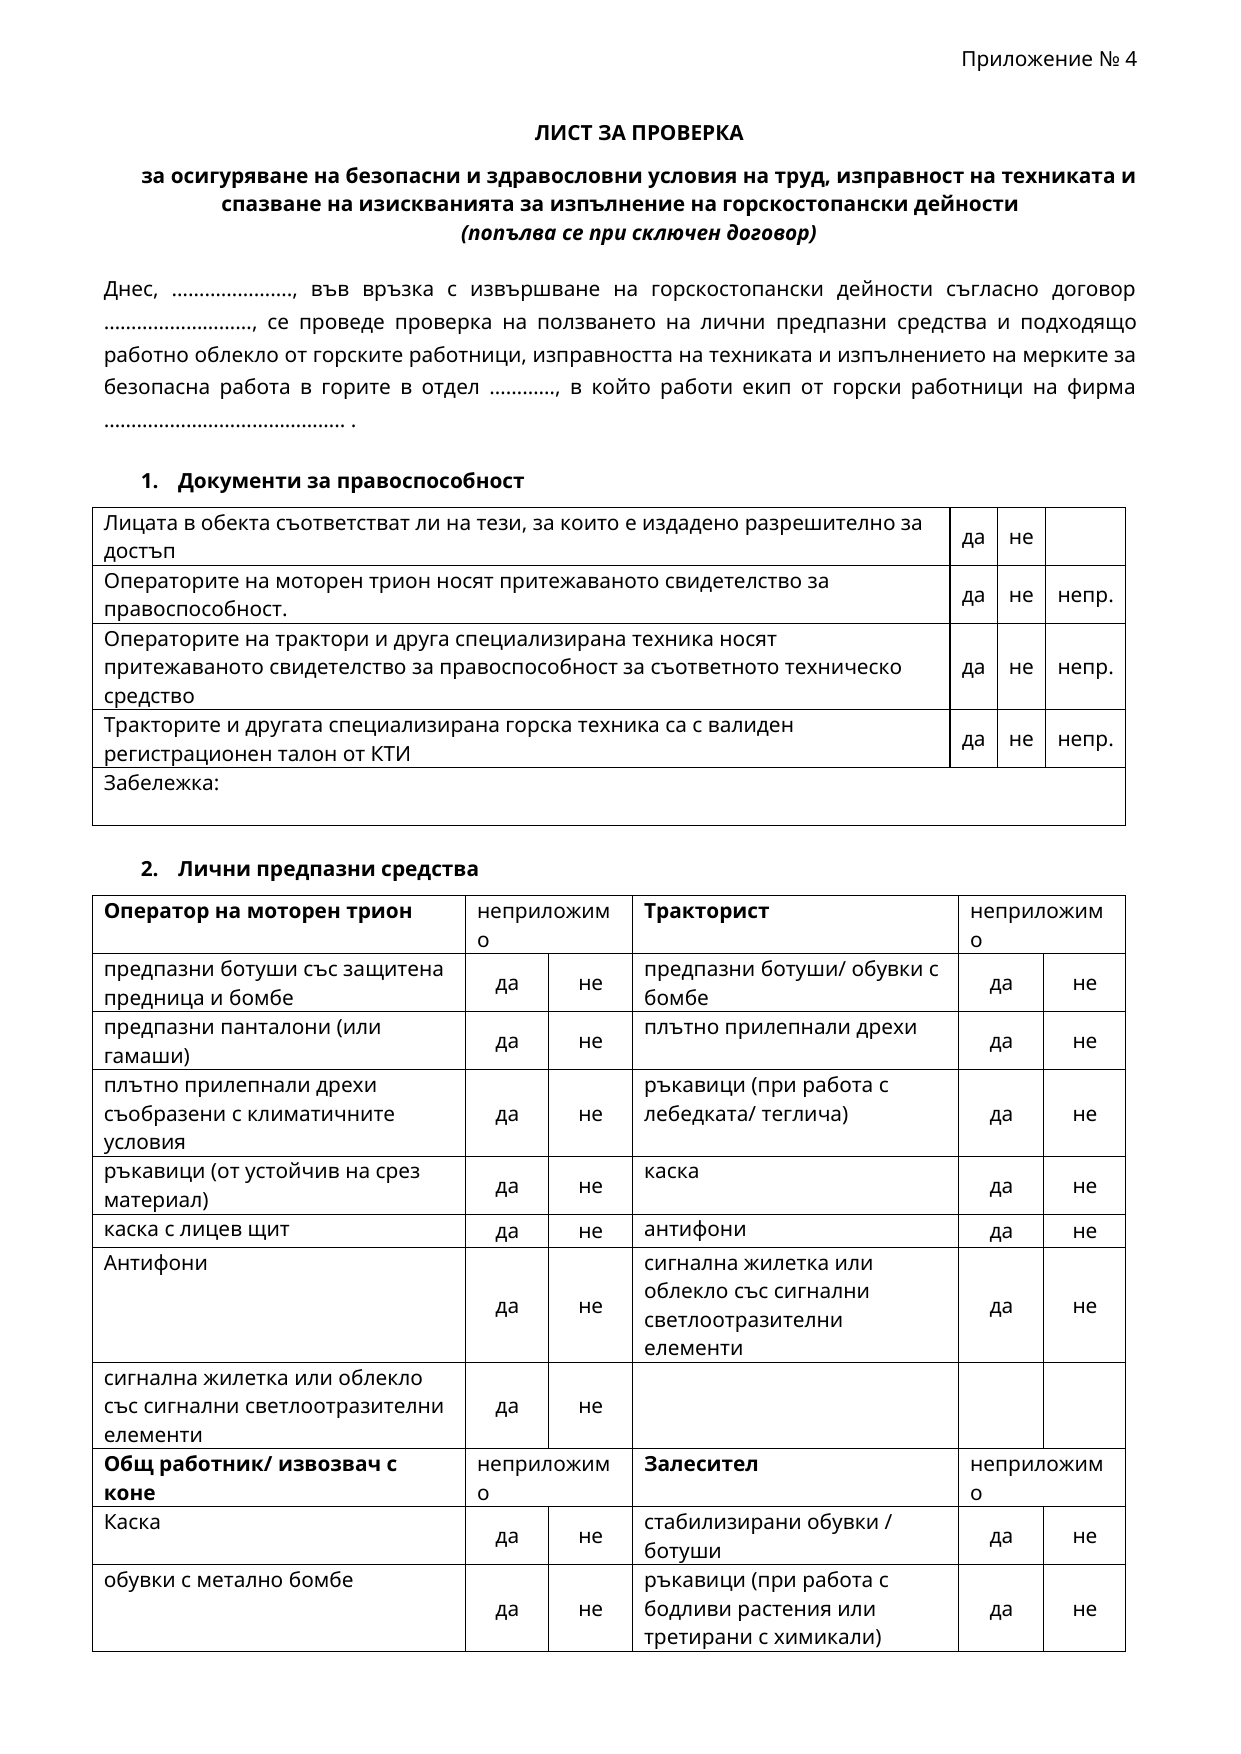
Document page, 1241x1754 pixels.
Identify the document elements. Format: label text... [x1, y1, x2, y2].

table_cell каска [633, 1157, 958, 1213]
table_header Оператор на моторен трион [93, 896, 465, 953]
table_cell не [549, 954, 632, 1011]
table_cell да [959, 1157, 1043, 1213]
table_cell неприложимо [466, 1449, 632, 1506]
table_cell не [1044, 1157, 1125, 1213]
table_cell плътно прилепнали дрехи [633, 1012, 958, 1069]
table_cell не [1044, 1507, 1125, 1564]
table_cell стабилизирани обувки / ботуши [633, 1507, 958, 1564]
table_cell да [466, 1070, 548, 1156]
table_cell не [1044, 1070, 1125, 1156]
text Днес, …………………., във връзка с извършване на горскостопански дейности съгласно договор ………………………, се проведе проверка на ползването на лични предпазни средства и подходящо работно облекло от горските работници, изправността на техниката и изпълнението на мерките за безопасна работа в горите в отдел …………, в който работи екип от горски работници на фирма …………………………………….. . [103, 274, 1137, 433]
table_cell не [549, 1157, 632, 1213]
table_cell [959, 1363, 1043, 1448]
table_cell антифони [633, 1215, 958, 1247]
table_cell да [466, 1565, 548, 1651]
table_cell не [549, 1070, 632, 1156]
table_cell Забележка: [93, 768, 1125, 825]
table_cell ръкавици (от устойчив на срез материал) [93, 1157, 465, 1213]
text ЛИСТ ЗА ПРОВЕРКА [103, 118, 1137, 147]
title Приложение № 4 [103, 44, 1137, 73]
table_cell Каска [93, 1507, 465, 1564]
table_cell непр. [1046, 624, 1125, 709]
table_cell да [951, 624, 997, 709]
table_header Лицата в обекта съответстват ли на тези, за които е издадено разрешително за достъп [93, 508, 949, 565]
table_cell Операторите на трактори и друга специализирана техника носят притежаваното свидетелство за правоспособност за съответното техническо средство [93, 624, 949, 709]
table_cell ръкавици (при работа с лебедката/ теглича) [633, 1070, 958, 1156]
table_cell да [959, 1215, 1043, 1247]
table_cell да [959, 954, 1043, 1011]
table_cell не [549, 1363, 632, 1448]
table_cell непр. [1046, 566, 1125, 623]
table_cell неприложимо [959, 1449, 1125, 1506]
table_cell не [549, 1215, 632, 1247]
table_cell да [959, 1012, 1043, 1069]
table_cell непр. [1046, 710, 1125, 767]
table_cell не [549, 1507, 632, 1564]
table_cell [1044, 1363, 1125, 1448]
table_header да [951, 508, 997, 565]
table_cell не [998, 566, 1045, 623]
table_cell да [959, 1248, 1043, 1362]
table_cell ръкавици (при работа с бодливи растения или третирани с химикали) [633, 1565, 958, 1651]
table_cell не [1044, 1248, 1125, 1362]
table_cell не [549, 1012, 632, 1069]
table_cell не [1044, 1012, 1125, 1069]
list Лични предпазни средства [141, 854, 1137, 883]
table_cell предпазни ботуши със защитена предница и бомбе [93, 954, 465, 1011]
table_cell да [466, 1215, 548, 1247]
table_cell Антифони [93, 1248, 465, 1362]
table_cell сигнална жилетка или облекло със сигнални светлоотразителни елементи [633, 1248, 958, 1362]
table_cell не [1044, 1565, 1125, 1651]
table_cell не [549, 1248, 632, 1362]
table_cell не [1044, 954, 1125, 1011]
table_cell да [466, 954, 548, 1011]
table_cell не [1044, 1215, 1125, 1247]
table_cell Тракторите и другата специализирана горска техника са с валиден регистрационен талон от КТИ [93, 710, 949, 767]
table_header неприложимо [466, 896, 632, 953]
table_cell да [466, 1507, 548, 1564]
table_cell да [951, 566, 997, 623]
table_cell плътно прилепнали дрехи съобразени с климатичните условия [93, 1070, 465, 1156]
text за осигуряване на безопасни и здравословни условия на труд, изправност на техниката и спазване на изискванията за изпълнение на горскостопански дейности [103, 161, 1137, 218]
table_cell да [466, 1363, 548, 1448]
table_cell не [998, 710, 1045, 767]
table_cell да [951, 710, 997, 767]
table_cell предпазни панталони (или гамаши) [93, 1012, 465, 1069]
text (попълва се при сключен договор) [103, 218, 1137, 246]
table_header неприложимо [959, 896, 1125, 953]
table_cell да [959, 1070, 1043, 1156]
table_cell да [959, 1507, 1043, 1564]
table_cell предпазни ботуши/ обувки с бомбе [633, 954, 958, 1011]
list Документи за правоспособност [141, 466, 1137, 494]
table_cell Операторите на моторен трион носят притежаваното свидетелство за правоспособност. [93, 566, 949, 623]
table_cell не [998, 624, 1045, 709]
table_cell обувки с метално бомбе [93, 1565, 465, 1651]
table_header Тракторист [633, 896, 958, 953]
table_cell Залесител [633, 1449, 958, 1506]
table_header не [998, 508, 1045, 565]
table_cell Общ работник/ извозвач с коне [93, 1449, 465, 1506]
table_cell да [959, 1565, 1043, 1651]
table_header [1046, 508, 1125, 565]
table_cell каска с лицев щит [93, 1215, 465, 1247]
table_cell да [466, 1012, 548, 1069]
table_cell [633, 1363, 958, 1448]
table_cell да [466, 1248, 548, 1362]
table_cell не [549, 1565, 632, 1651]
table_cell да [466, 1157, 548, 1213]
table_cell сигнална жилетка или облекло със сигнални светлоотразителни елементи [93, 1363, 465, 1448]
